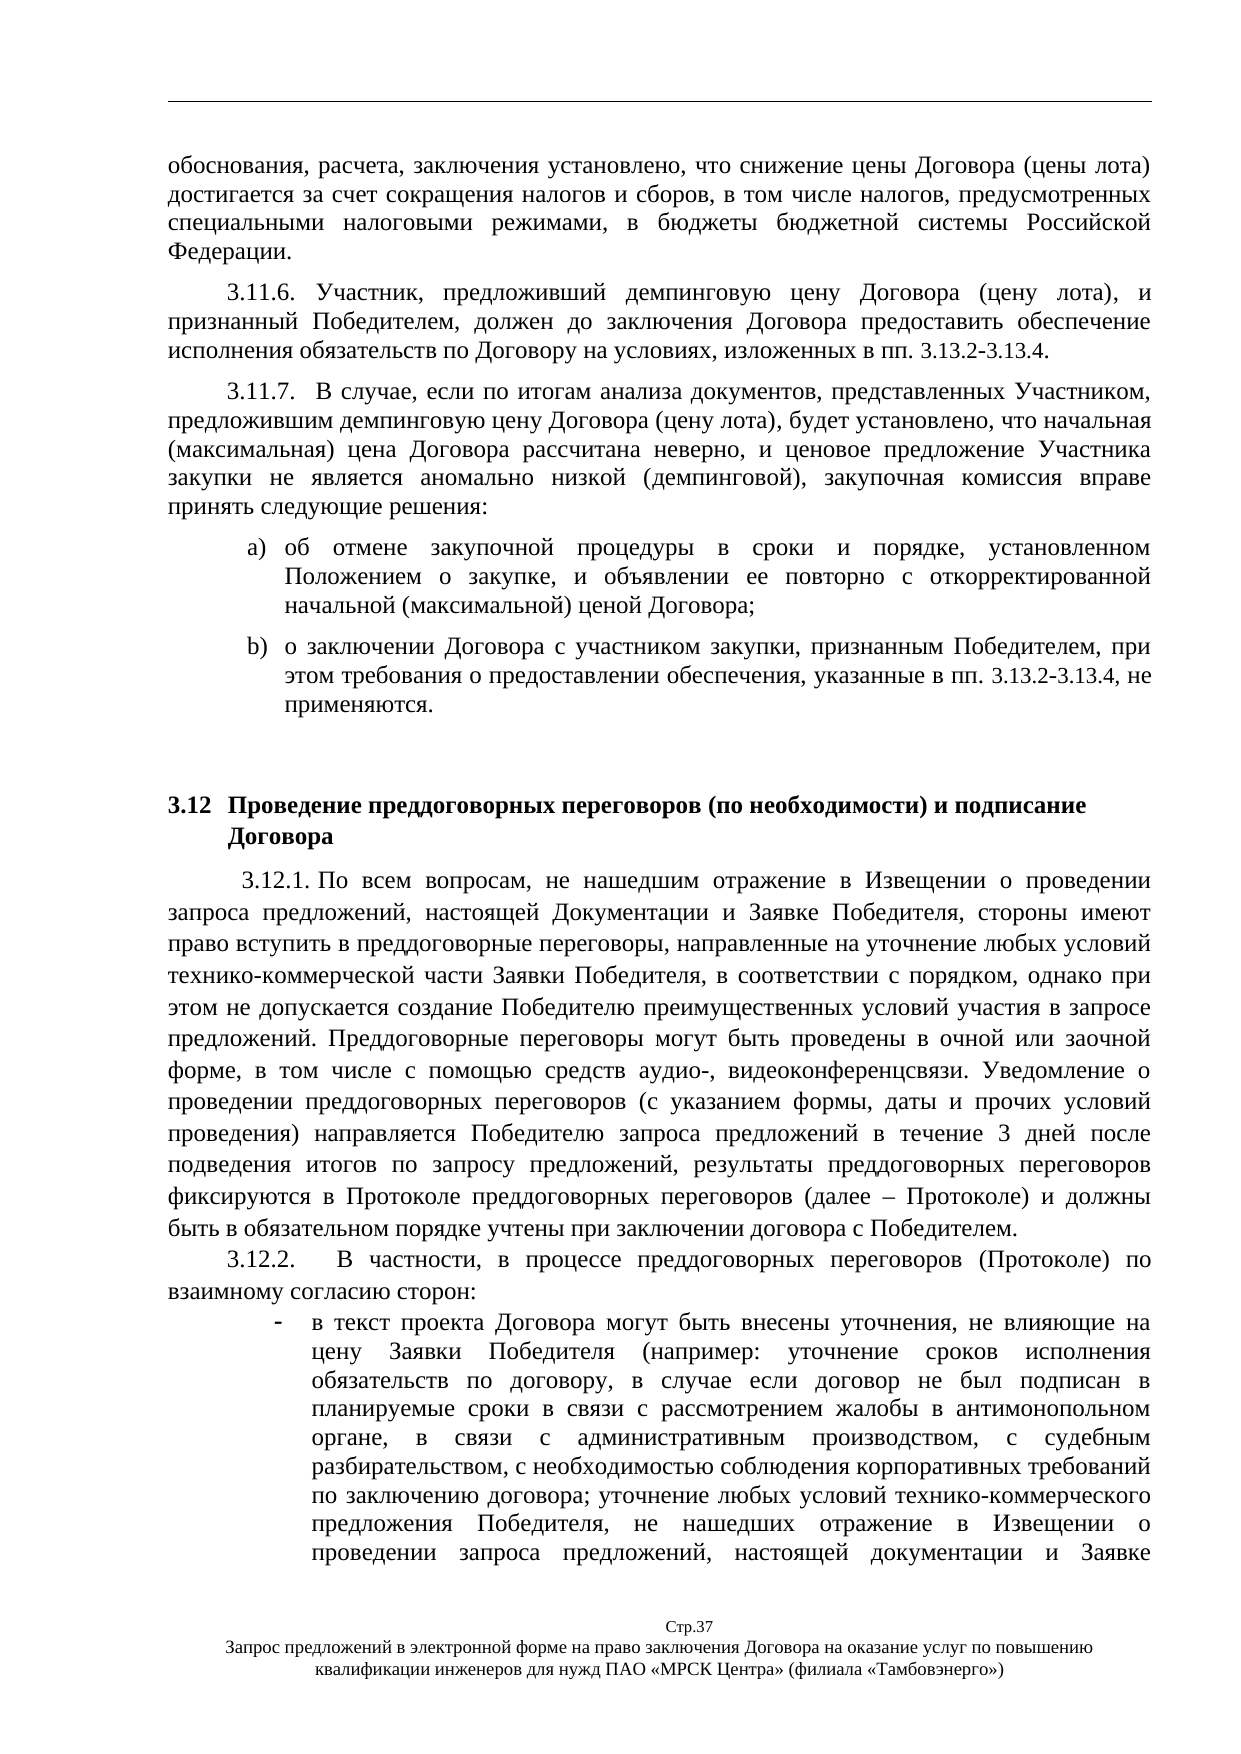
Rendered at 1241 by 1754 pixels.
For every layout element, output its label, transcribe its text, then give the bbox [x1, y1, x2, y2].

list В частности, в процессе преддоговорных переговоров (Протоколе) по взаимному согласию сторон: [168, 1244, 1152, 1304]
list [168, 150, 1152, 265]
list о заключении Договора с участником закупки, признанным Победителем, при этом требования о предоставлении обеспечения, указанные в пп. 3.13.2-3.13.4, не применяются. [247, 631, 1152, 717]
list Участник, предложивший демпинговую цену Договора (цену лота), и признанный Победителем, должен до заключения Договора предоставить обеспечение исполнения обязательств по Договору на условиях, изложенных в пп. 3.13.2-3.13.4. [168, 277, 1152, 364]
list По всем вопросам, не нашедшим отражение в Извещении о проведении запроса предложений, настоящей Документации и Заявке Победителя, стороны имеют право вступить в преддоговорные переговоры, направленные на уточнение любых условий технико-коммерческой части Заявки Победителя, в соответствии с порядком, однако при этом не допускается создание Победителю преимущественных условий участия в запросе предложений. Преддоговорные переговоры могут быть проведены в очной или заочной форме, в том числе с помощью средств аудио-, видеоконференцсвязи. Уведомление о проведении преддоговорных переговоров (с указанием формы, даты и прочих условий проведения) направляется Победителю запроса предложений в течение 3 дней после подведения итогов по запросу предложений, результаты преддоговорных переговоров фиксируются в Протоколе преддоговорных переговоров (далее – Протоколе) и должны быть в обязательном порядке учтены при заключении договора с Победителем. [168, 865, 1152, 1241]
subtitle Проведение преддоговорных переговоров (по необходимости) и подписание Договора [168, 790, 1152, 850]
list об отмене закупочной процедуры в сроки и порядке, установленном Положением о закупке, и объявлении ее повторно с откорректированной начальной (максимальной) ценой Договора; [247, 532, 1152, 619]
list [274, 1307, 1152, 1566]
list В случае, если по итогам анализа документов, представленных Участником, предложившим демпинговую цену Договора (цену лота), будет установлено, что начальная (максимальная) цена Договора рассчитана неверно, и ценовое предложение Участника закупки не является аномально низкой (демпинговой), закупочная комиссия вправе принять следующие решения: [168, 376, 1152, 520]
